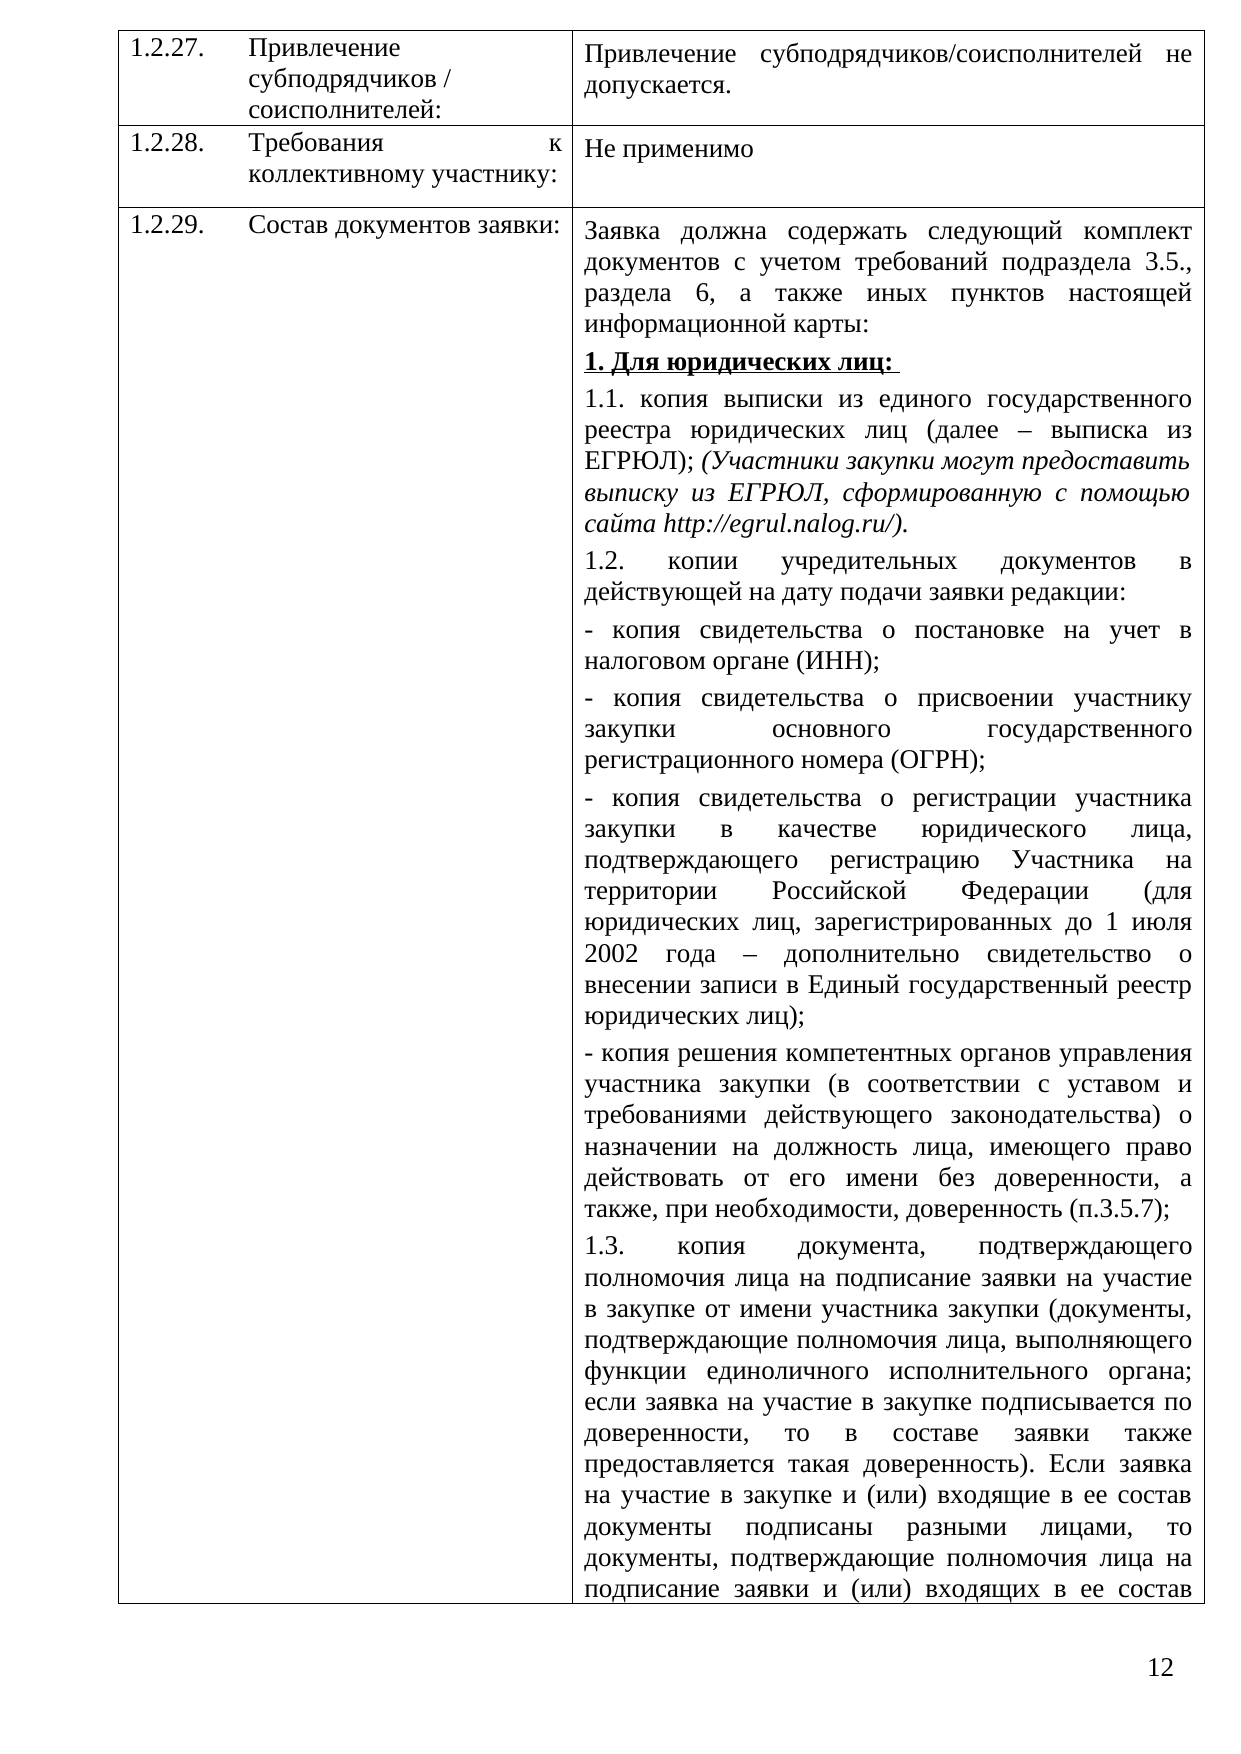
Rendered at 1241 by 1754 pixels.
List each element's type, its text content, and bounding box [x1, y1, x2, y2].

table_cell Требования к коллективному участнику: [119, 126, 572, 207]
table_cell Привлечение субподрядчиков / соисполнителей: [119, 31, 572, 124]
table_cell Привлечение субподрядчиков/соисполнителей не допускается. [573, 31, 1204, 124]
table_cell Не применимо [573, 126, 1204, 207]
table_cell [573, 208, 1204, 1603]
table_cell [119, 208, 572, 1603]
